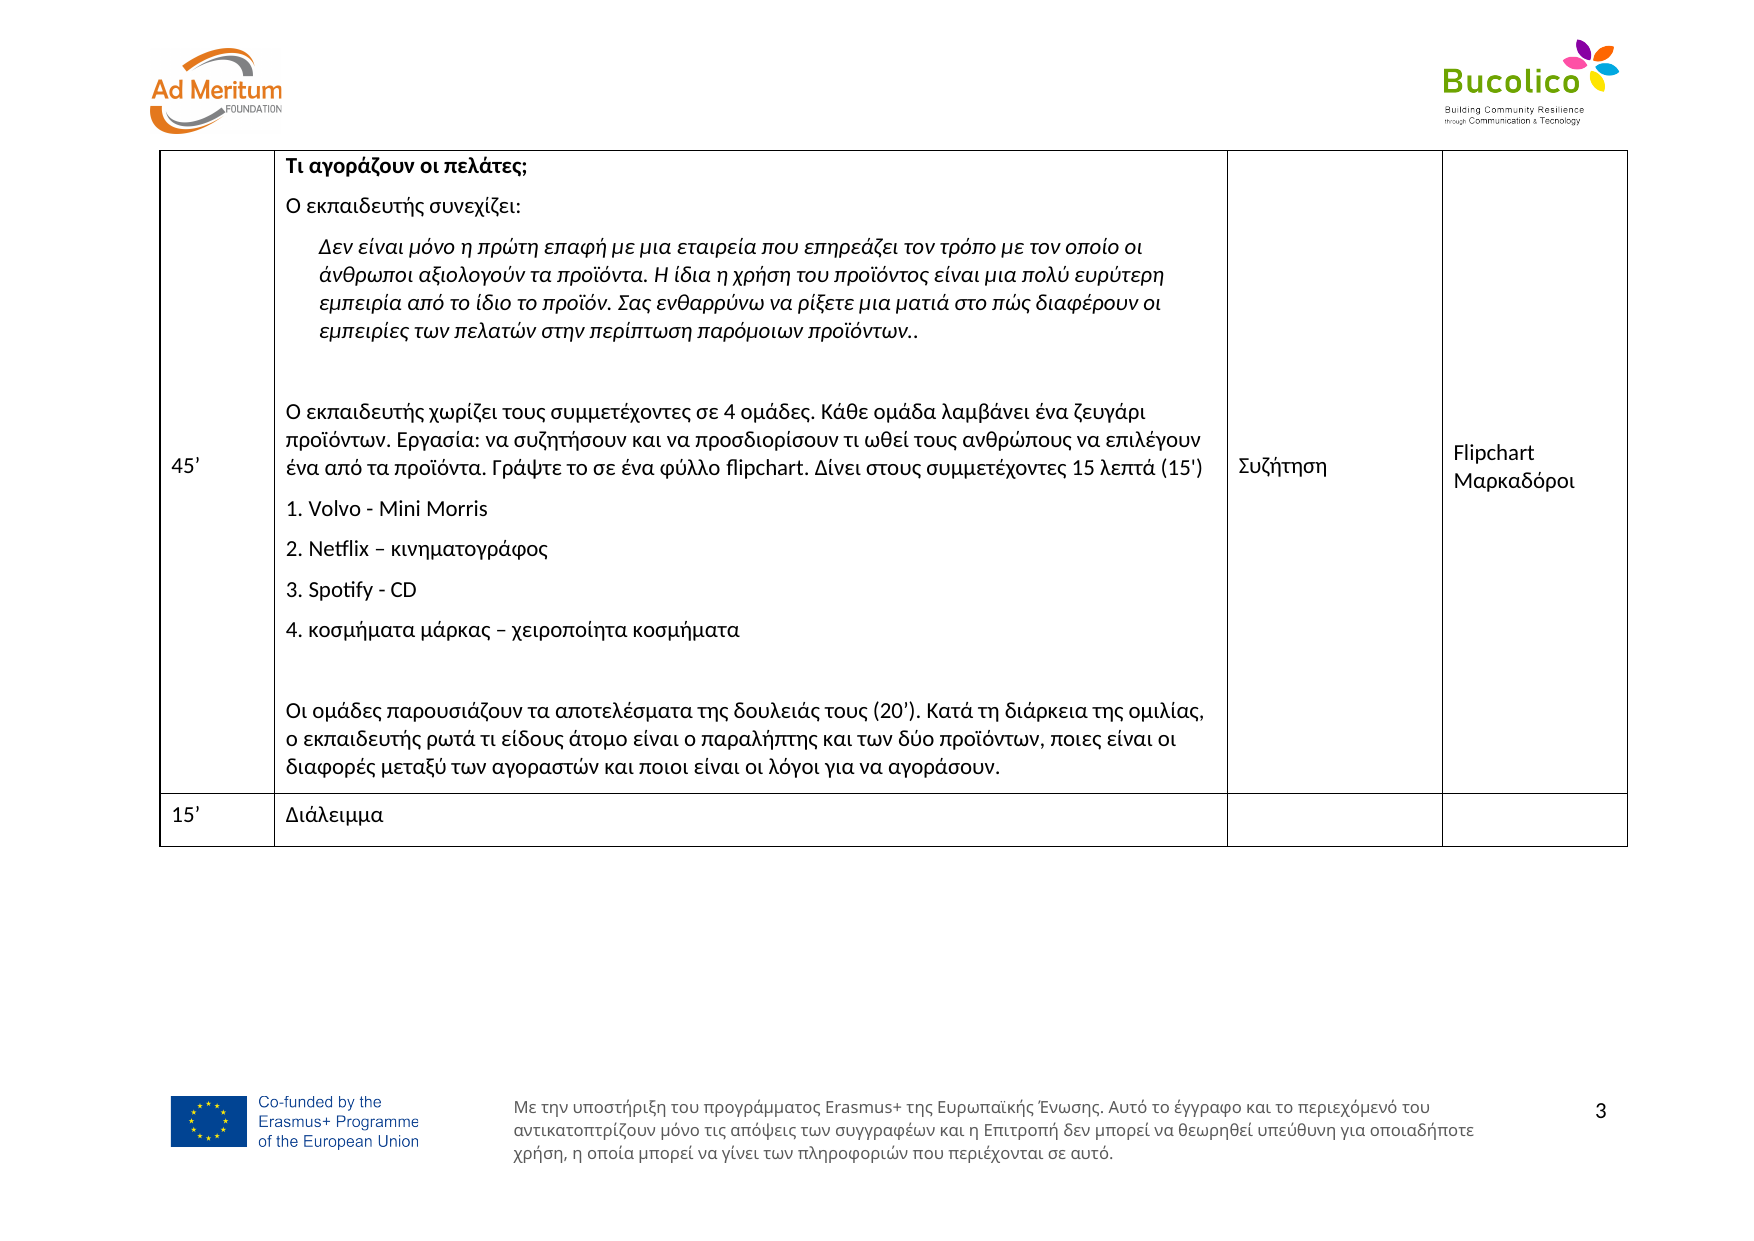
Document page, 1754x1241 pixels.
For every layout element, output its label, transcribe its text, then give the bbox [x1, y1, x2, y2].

table_cell 45’ [161, 151, 274, 793]
table_cell Flipchart Μαρκαδόροι [1443, 151, 1627, 793]
table_cell 15’ [161, 794, 274, 846]
table_cell [1443, 794, 1627, 846]
table_cell Τι αγοράζουν οι πελάτες; Ο εκπαιδευτής συνεχίζει: Δεν είναι μόνο η πρώτη επαφή με μια εταιρεία που επηρεάζει τον τρόπο με τον οποίο οι άνθρωποι αξιολογούν τα προϊόντα. Η ίδια η χρήση του προϊόντος είναι μια πολύ ευρύτερη εμπειρία από το ίδιο το προϊόν. Σας ενθαρρύνω να ρίξετε μια ματιά στο πώς διαφέρουν οι εμπειρίες των πελατών στην περίπτωση παρόμοιων προϊόντων.. Ο εκπαιδευτής χωρίζει τους συμμετέχοντες σε 4 ομάδες. Κάθε ομάδα λαμβάνει ένα ζευγάρι προϊόντων. Εργασία: να συζητήσουν και να προσδιορίσουν τι ωθεί τους ανθρώπους να επιλέγουν ένα από τα προϊόντα. Γράψτε το σε ένα φύλλο flipchart. Δίνει στους συμμετέχοντες 15 λεπτά (15') 1. Volvo - Mini Morris 2. Netflix – κινηματογράφος 3. Spotify - CD 4. κοσμήματα μάρκας – χειροποίητα κοσμήματα Οι ομάδες παρουσιάζουν τα αποτελέσματα της δουλειάς τους (20’). Κατά τη διάρκεια της ομιλίας, ο εκπαιδευτής ρωτά τι είδους άτομο είναι ο παραλήπτης και των δύο προϊόντων, ποιες είναι οι διαφορές μεταξύ των αγοραστών και ποιοι είναι οι λόγοι για να αγοράσουν. [275, 151, 1227, 793]
picture [1434, 37, 1626, 134]
table_cell [1228, 794, 1442, 846]
table_cell Συζήτηση [1228, 151, 1442, 793]
picture [150, 48, 282, 134]
picture [170, 1096, 419, 1150]
table_cell Διάλειμμα [275, 794, 1227, 846]
